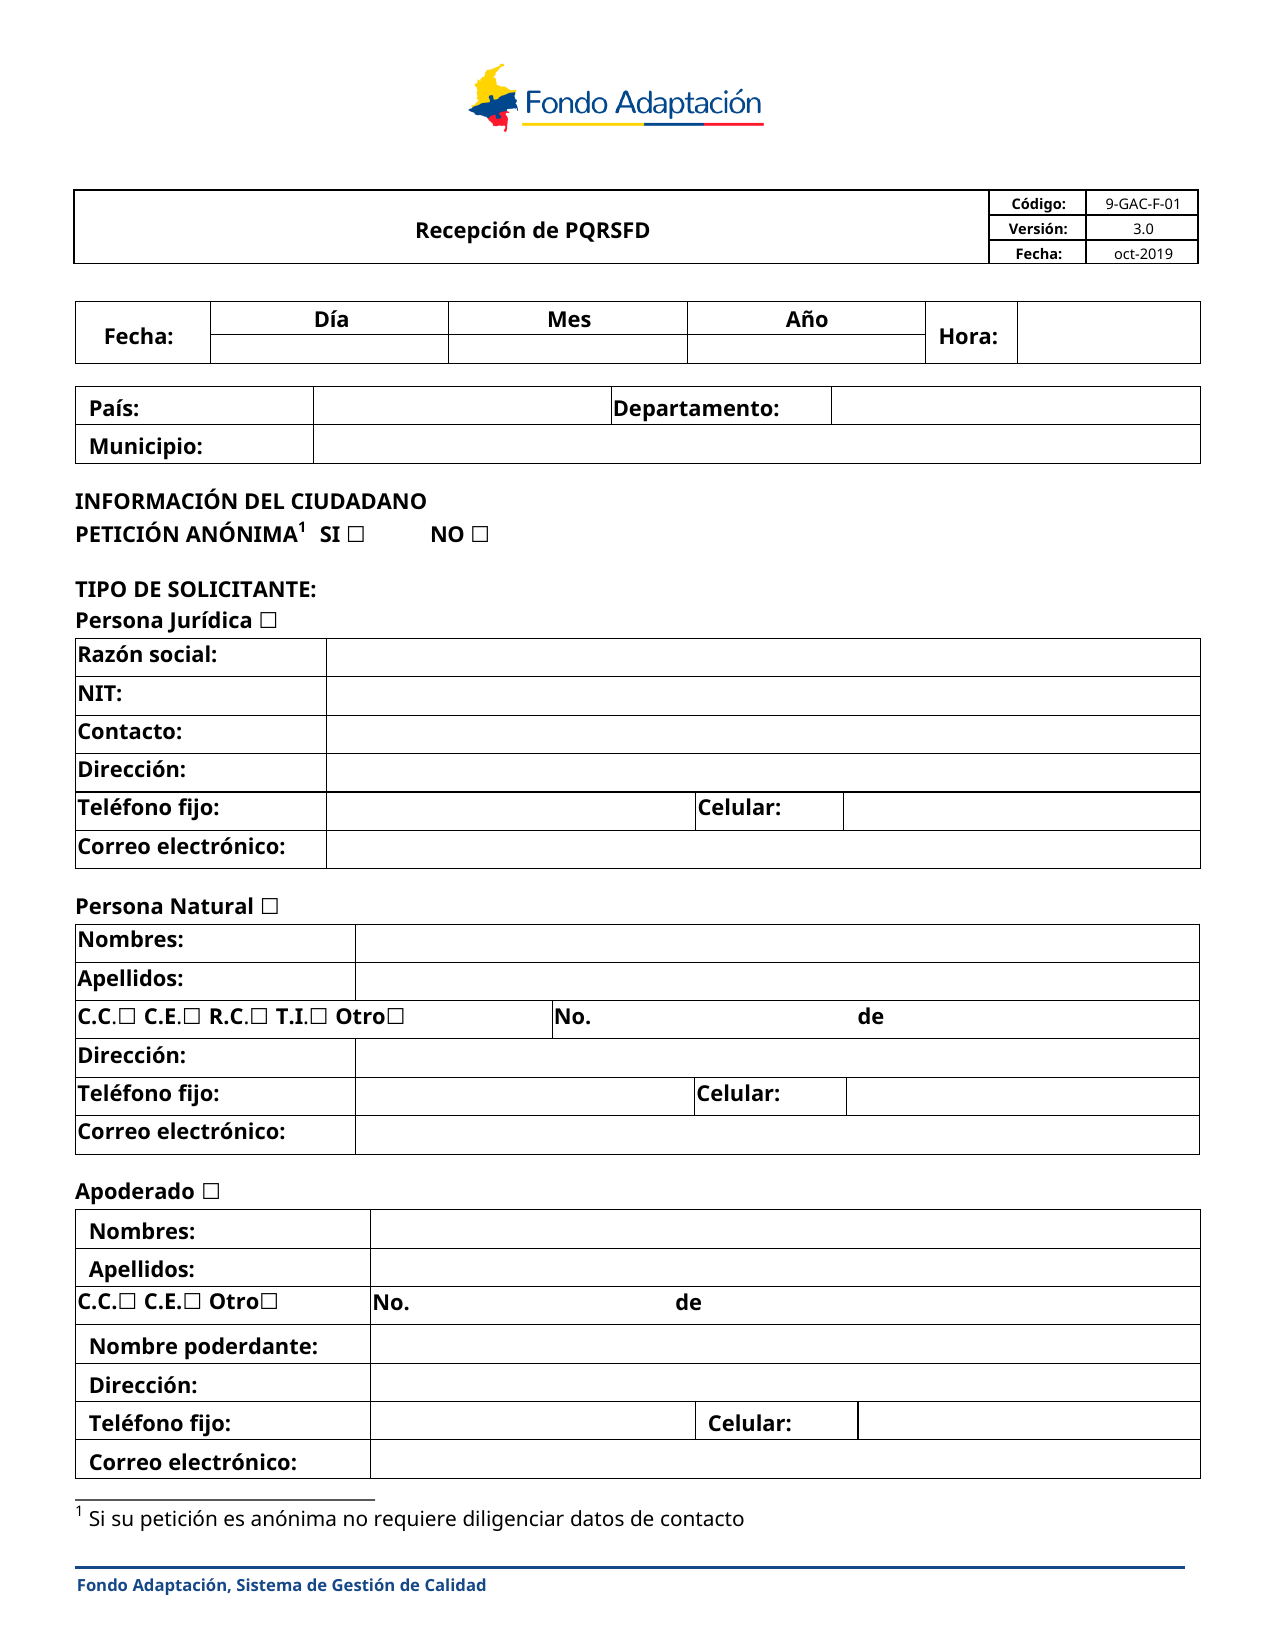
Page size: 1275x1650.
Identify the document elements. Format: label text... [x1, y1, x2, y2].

table_cell Apellidos: [76, 963, 355, 1000]
table_header [356, 925, 1199, 962]
table_cell Teléfono fijo: [76, 1402, 370, 1439]
table_cell [327, 793, 695, 830]
picture [468, 63, 764, 132]
table_cell NIT: [76, 677, 326, 714]
table_cell [327, 754, 1200, 791]
table_cell [371, 1402, 695, 1439]
table_header Departamento: [612, 387, 831, 424]
table_cell Teléfono fijo: [76, 1078, 355, 1115]
table_cell [844, 793, 1200, 830]
table_cell [371, 1325, 1200, 1363]
table_cell Celular: [695, 1078, 846, 1115]
table_header País: [76, 387, 313, 424]
table_cell [314, 425, 1200, 463]
subtitle Apoderado ☐ [75, 1176, 1212, 1206]
table_header Fecha: [76, 302, 210, 363]
table_header Razón social: [76, 639, 326, 676]
table_cell [859, 1402, 1200, 1439]
table_cell Contacto: [76, 716, 326, 753]
text TIPO DE SOLICITANTE: [75, 574, 1212, 604]
text Persona Natural ☐ [75, 891, 1212, 921]
table_cell [371, 1364, 1200, 1401]
table_cell Teléfono fijo: [76, 793, 326, 830]
text 1 Si su petición es anónima no requiere diligenciar datos de contacto [75, 1501, 1212, 1533]
table_header [832, 387, 1200, 424]
table_cell No. de [371, 1287, 1200, 1324]
table_cell Celular: [696, 1402, 857, 1439]
table_cell Celular: [696, 793, 843, 830]
table_cell [356, 1078, 694, 1115]
table_cell [371, 1249, 1200, 1286]
table_cell Apellidos: [76, 1249, 370, 1286]
table_header Día [211, 302, 448, 333]
table_cell Municipio: [76, 425, 313, 463]
table_cell Correo electrónico: [76, 1116, 355, 1154]
table_cell [327, 716, 1200, 753]
table_header [371, 1210, 1200, 1247]
table_cell [371, 1440, 1200, 1477]
table_cell [327, 831, 1200, 868]
table_cell C.C.☐ C.E.☐ R.C.☐ T.I.☐ Otro☐ [76, 1001, 552, 1038]
table_cell [449, 335, 687, 363]
table_cell Correo electrónico: [76, 831, 326, 868]
table_cell Correo electrónico: [76, 1440, 370, 1477]
table_cell Nombre poderdante: [76, 1325, 370, 1363]
table_header [314, 387, 611, 424]
table_cell [356, 963, 1199, 1000]
subtitle INFORMACIÓN DEL CIUDADANO PETICIÓN ANÓNIMA1 SI ☐ NO ☐ [75, 486, 491, 549]
table_cell [327, 677, 1200, 714]
table_cell [356, 1039, 1199, 1077]
table_cell [847, 1078, 1199, 1115]
table_header Año [688, 302, 925, 333]
table_header Mes [449, 302, 687, 333]
table_cell Dirección: [76, 1364, 370, 1401]
subtitle Persona Jurídica ☐ [75, 605, 1212, 635]
table_header Nombres: [76, 1210, 370, 1247]
table_header [327, 639, 1200, 676]
table_cell [211, 335, 448, 363]
table_header Hora: [926, 302, 1017, 363]
table_cell No. de [553, 1001, 1199, 1038]
table_cell [356, 1116, 1199, 1154]
table_cell Dirección: [76, 1039, 355, 1077]
table_cell Dirección: [76, 754, 326, 791]
table_header Nombres: [76, 925, 355, 962]
table_cell C.C.☐ C.E.☐ Otro☐ [76, 1287, 370, 1324]
table_cell [688, 335, 925, 363]
table_header [1018, 302, 1200, 363]
